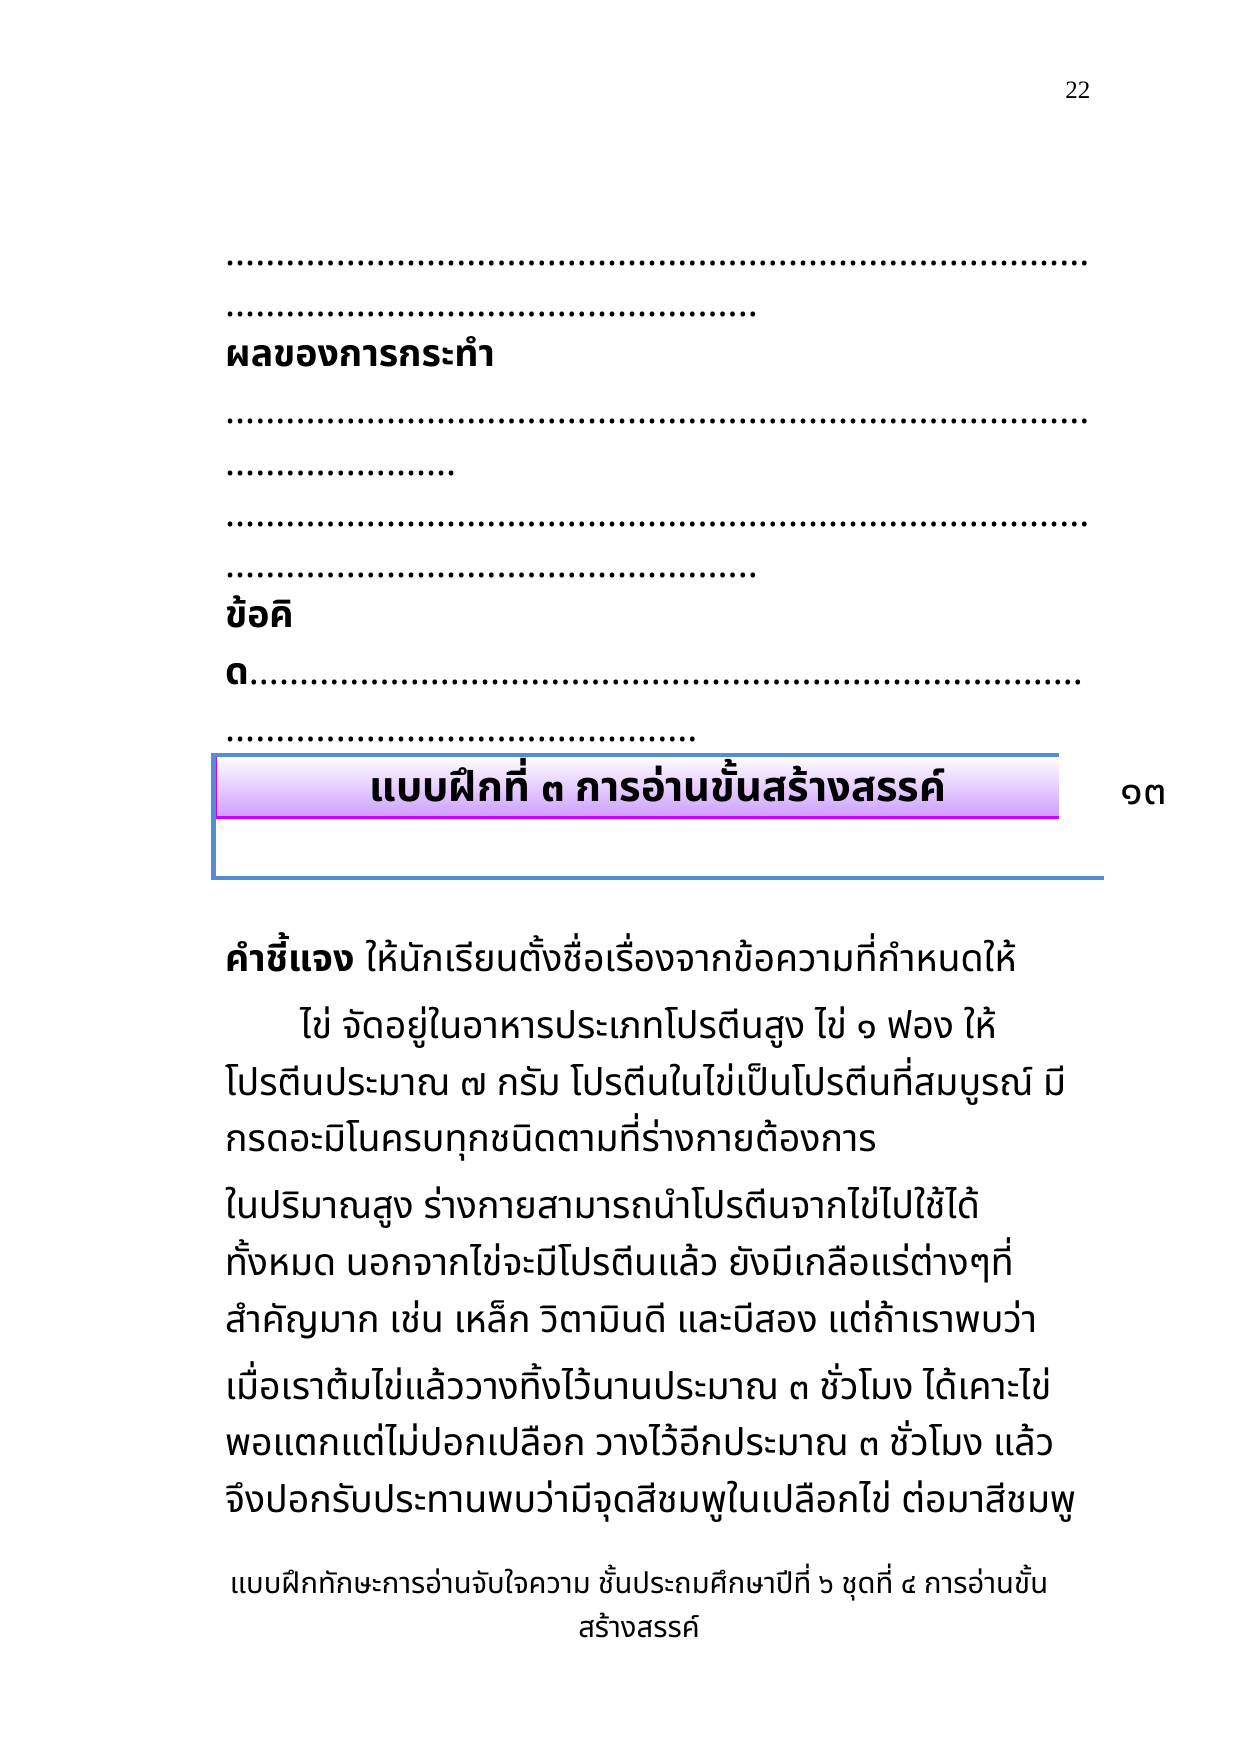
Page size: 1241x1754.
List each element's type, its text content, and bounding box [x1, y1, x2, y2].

text คำชี้แจง ให้นักเรียนตั้งชื่อเรื่องจากข้อความที่กำหนดให้ [225, 931, 1090, 988]
text ผลของการกระทำ ............................................................................................................. [225, 327, 1090, 486]
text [225, 1359, 1090, 1529]
text ........................................................................................................................................... [225, 486, 1090, 588]
text ไข่ จัดอยู่ในอาหารประเภทโปรตีนสูง ไข่ ๑ ฟอง ให้โปรตีนประมาณ ๗ กรัม โปรตีนในไข่เป็นโปรตีนที่สมบูรณ์ มีกรดอะมิโนครบทุกชนิดตามที่ร่างกายต้องการ [225, 998, 1090, 1168]
text ........................................................................................................................................... [225, 225, 1090, 327]
table_header แบบฝึกที่ ๓ การอ่านขั้นสร้างสรรค์ [216, 757, 1059, 876]
text ในปริมาณสูง ร่างกายสามารถนำโปรตีนจากไข่ไปใช้ได้ทั้งหมด นอกจากไข่จะมีโปรตีนแล้ว ยังมีเกลือแร่ต่างๆที่สำคัญมาก เช่น เหล็ก วิตามินดี และบีสอง แต่ถ้าเราพบว่า [225, 1179, 1090, 1349]
text ข้อคิด.................................................................................................................................. [225, 588, 1090, 753]
